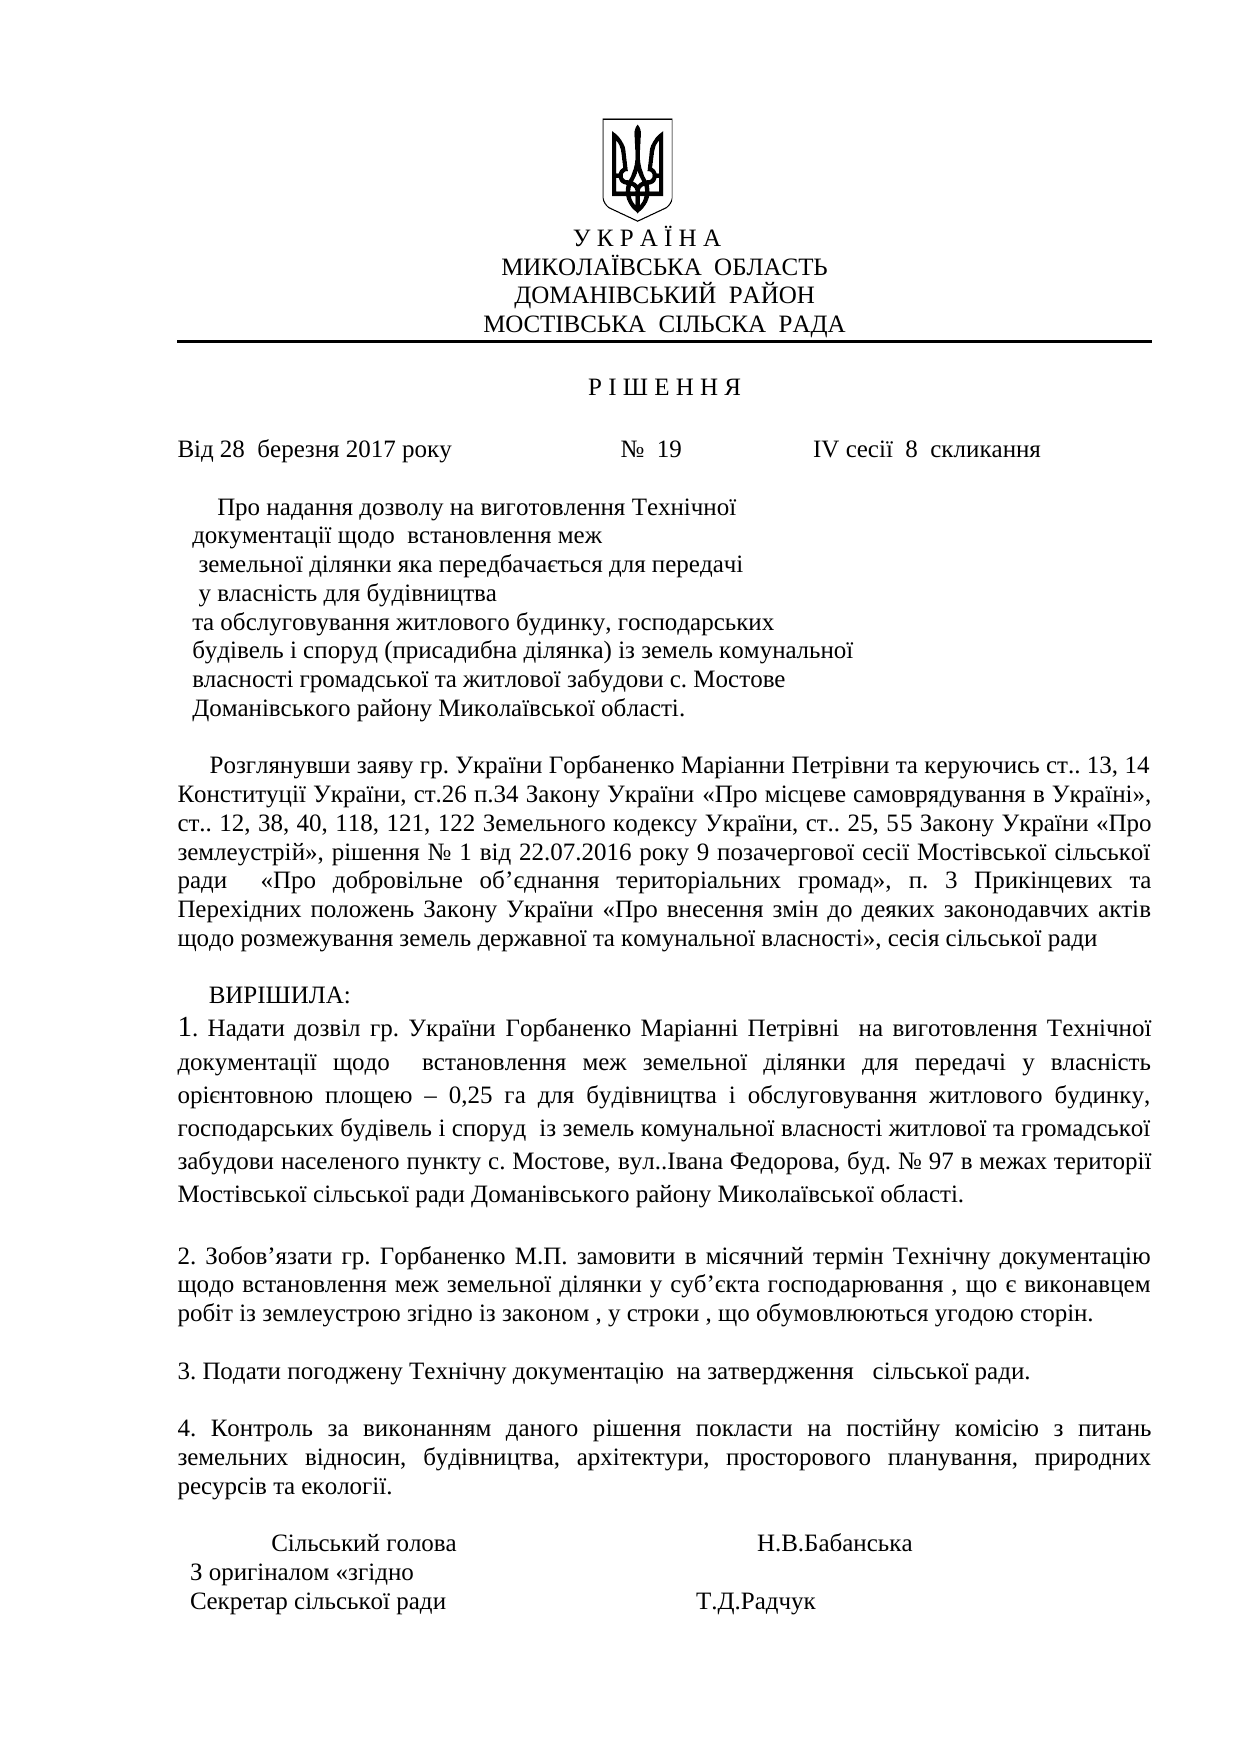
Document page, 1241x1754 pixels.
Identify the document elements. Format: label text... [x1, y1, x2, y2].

text Про надання дозволу на виготовлення Технічної [192, 492, 1107, 520]
text 4. Контроль за виконанням даного рішення покласти на постійну комісію з питань земельних відносин, будівництва, архітектури, просторового планування, природних ресурсів та екології. [177, 1413, 1152, 1499]
text ДОМАНІВСЬКИЙ РАЙОН [177, 280, 1152, 309]
text У К Р А Ї Н А [177, 223, 1152, 252]
text Р І Ш Е Н Н Я [177, 372, 1152, 401]
text 1. Надати дозвіл гр. України Горбаненко Маріанні Петрівні на виготовлення Технічної документації щодо встановлення меж земельної ділянки для передачі у власність орієнтовною площею – для будівництва і обслуговування житлового будинку, господарських будівель і споруд із земель комунальної власності житлової та громадської забудови населеного пункту с. Мостове, вул..Івана Федорова, буд. № 97 в межах території Мостівської сільської ради Доманівського району Миколаївської області. [177, 1009, 1152, 1208]
text 2. Зобов’язати гр. Горбаненко М.П. замовити в місячний термін Технічну документацію щодо встановлення меж земельної ділянки у суб’єкта господарювання , що є виконавцем робіт із землеустрою згідно із законом , у строки , що обумовлюються угодою сторін. [177, 1241, 1152, 1327]
text земельної ділянки яка передбачається для передачі [192, 549, 1107, 578]
text будівель і споруд (присадибна ділянка) із земель комунальної [192, 635, 1107, 664]
text 3. Подати погоджену Технічну документацію на затвердження сільської ради. [177, 1356, 1152, 1384]
text ВИРІШИЛА: [177, 980, 1152, 1009]
text З оригіналом «згідно [177, 1557, 1152, 1586]
text Від 28 березня 2017 року № 19 ІV сесії 8 скликання [177, 434, 1151, 463]
text Сільський голова Н.В.Бабанська [177, 1528, 1152, 1557]
text Доманівського району Миколаївської області. [192, 693, 1107, 722]
picture [602, 118, 673, 223]
text власності громадської та житлової забудови с. Мостове [192, 664, 1107, 693]
text та обслуговування житлового будинку, господарських [192, 607, 1107, 635]
text МОСТІВСЬКА СІЛЬСКА РАДА [177, 309, 1152, 340]
text документації щодо встановлення меж [192, 520, 1107, 549]
text МИКОЛАЇВСЬКА ОБЛАСТЬ [177, 252, 1152, 280]
text у власність для будівництва [192, 578, 1107, 607]
text Розглянувши заяву гр. України Горбаненко Маріанни Петрівни та керуючись ст.. 13, 14 Конституції України, ст.26 п.34 Закону України «Про місцеве самоврядування в Україні», ст.. 12, 38, 40, 118, 121, 122 Земельного кодексу України, ст.. 25, 55 Закону України «Про землеустрій», рішення № 1 від 22.07.2016 року 9 позачергової сесії Мостівської сільської ради «Про добровільне об’єднання територіальних громад», п. 3 Прикінцевих та Перехідних положень Закону України «Про внесення змін до деяких законодавчих актів щодо розмежування земель державної та комунальної власності», сесія сільської ради [177, 750, 1152, 952]
text Секретар сільської ради Т.Д.Радчук [177, 1586, 1152, 1614]
